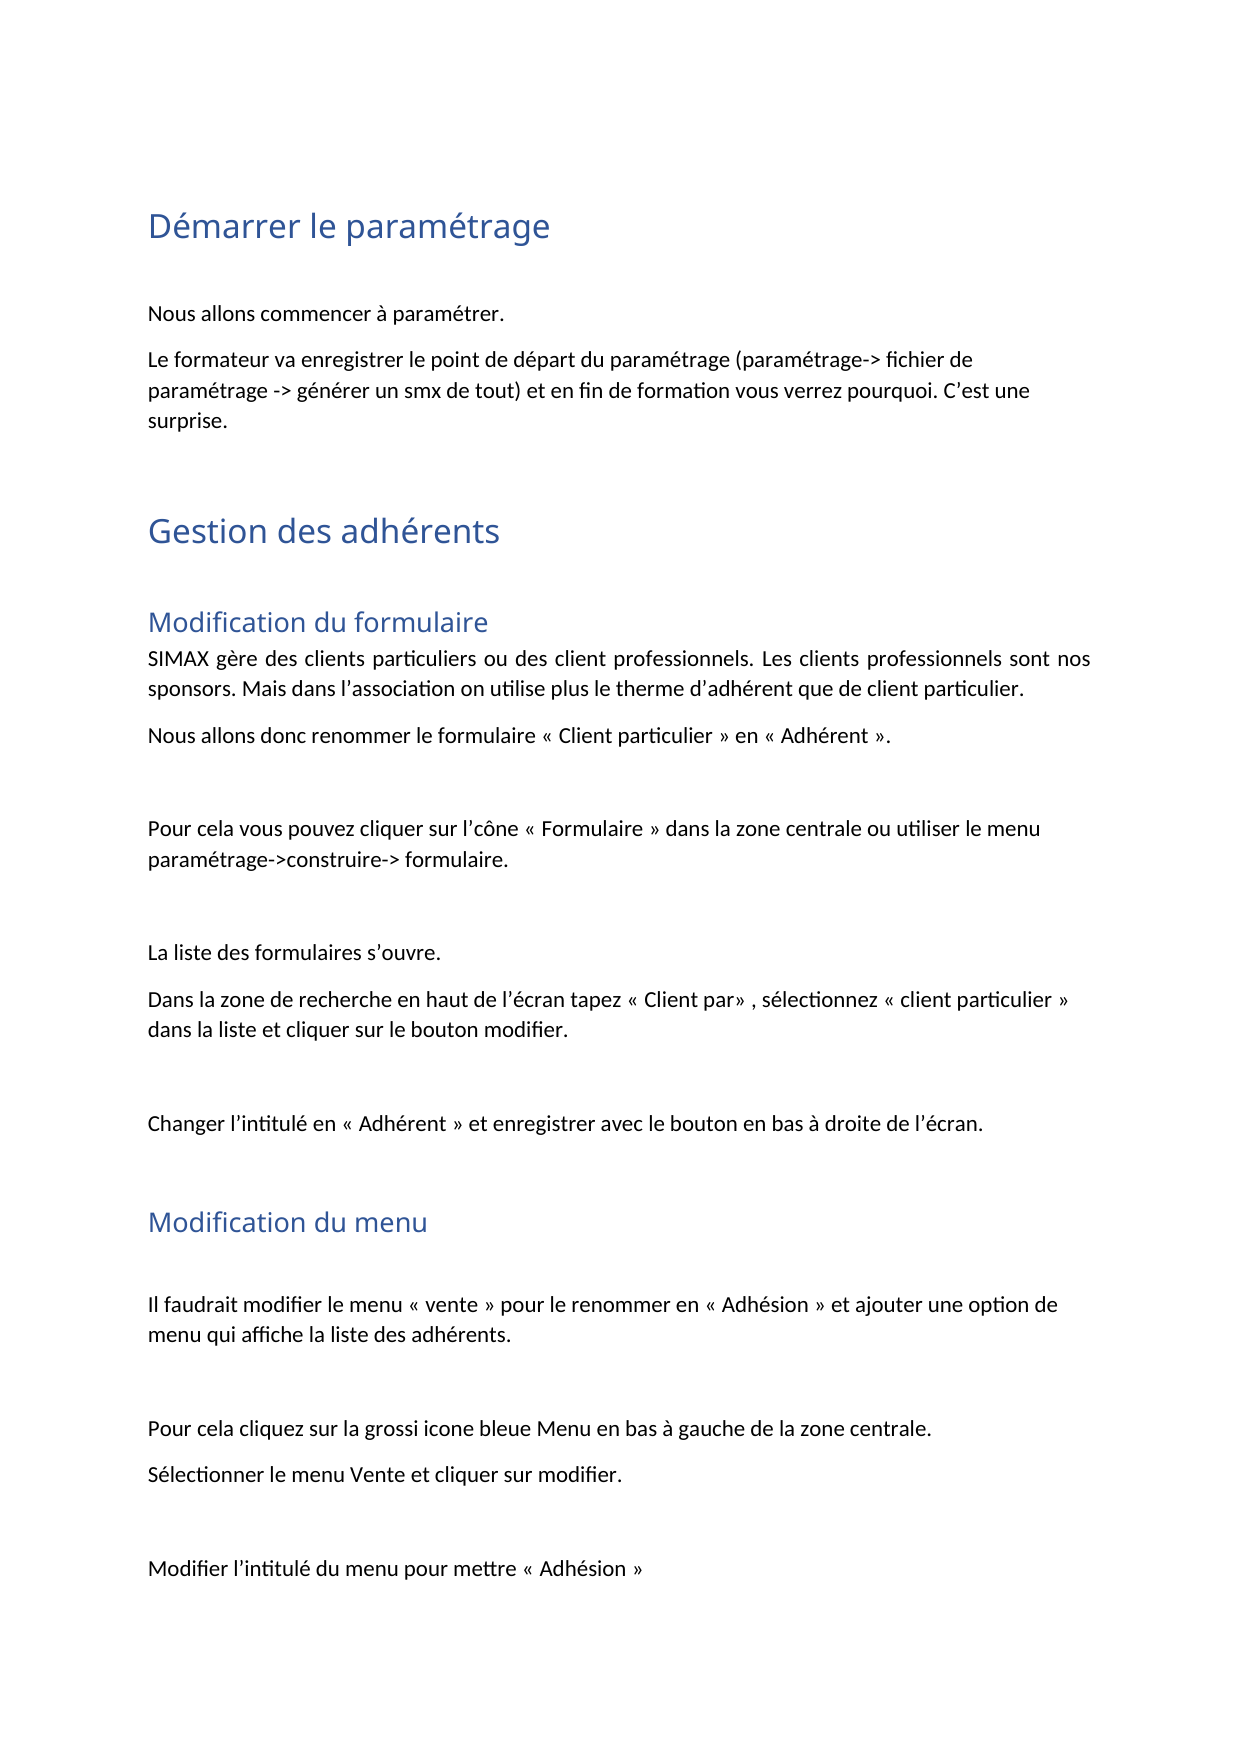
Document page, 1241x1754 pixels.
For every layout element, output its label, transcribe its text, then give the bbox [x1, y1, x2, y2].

text Il faudrait modifier le menu « vente » pour le renommer en « Adhésion » et ajouter une option de menu qui affiche la liste des adhérents. [148, 1290, 1093, 1348]
text Le formateur va enregistrer le point de départ du paramétrage (paramétrage-> fichier de paramétrage -> générer un smx de tout) et en fin de formation vous verrez pourquoi. C’est une surprise. [148, 346, 1093, 434]
subtitle Modification du formulaire [148, 604, 1093, 641]
text Nous allons commencer à paramétrer. [148, 299, 1093, 327]
text Nous allons donc renommer le formulaire « Client particulier » en « Adhérent ». [148, 721, 1093, 749]
text Sélectionner le menu Vente et cliquer sur modifier. [148, 1461, 1093, 1488]
text Dans la zone de recherche en haut de l’écran tapez « Client par» , sélectionnez « client particulier » dans la liste et cliquer sur le bouton modifier. [148, 985, 1093, 1043]
text SIMAX gère des clients particuliers ou des client professionnels. Les clients professionnels sont nos sponsors. Mais dans l’association on utilise plus le therme d’adhérent que de client particulier. [148, 644, 1093, 702]
text La liste des formulaires s’ouvre. [148, 938, 1093, 966]
subtitle Gestion des adhérents [148, 508, 1093, 553]
subtitle Démarrer le paramétrage [148, 203, 1093, 248]
text Changer l’intitulé en « Adhérent » et enregistrer avec le bouton en bas à droite de l’écran. [148, 1109, 1093, 1137]
text Pour cela cliquez sur la grossi icone bleue Menu en bas à gauche de la zone centrale. [148, 1414, 1093, 1442]
text Modifier l’intitulé du menu pour mettre « Adhésion » [148, 1554, 1093, 1582]
text Pour cela vous pouvez cliquer sur l’cône « Formulaire » dans la zone centrale ou utiliser le menu paramétrage->construire-> formulaire. [148, 814, 1093, 873]
subtitle Modification du menu [148, 1203, 1093, 1240]
